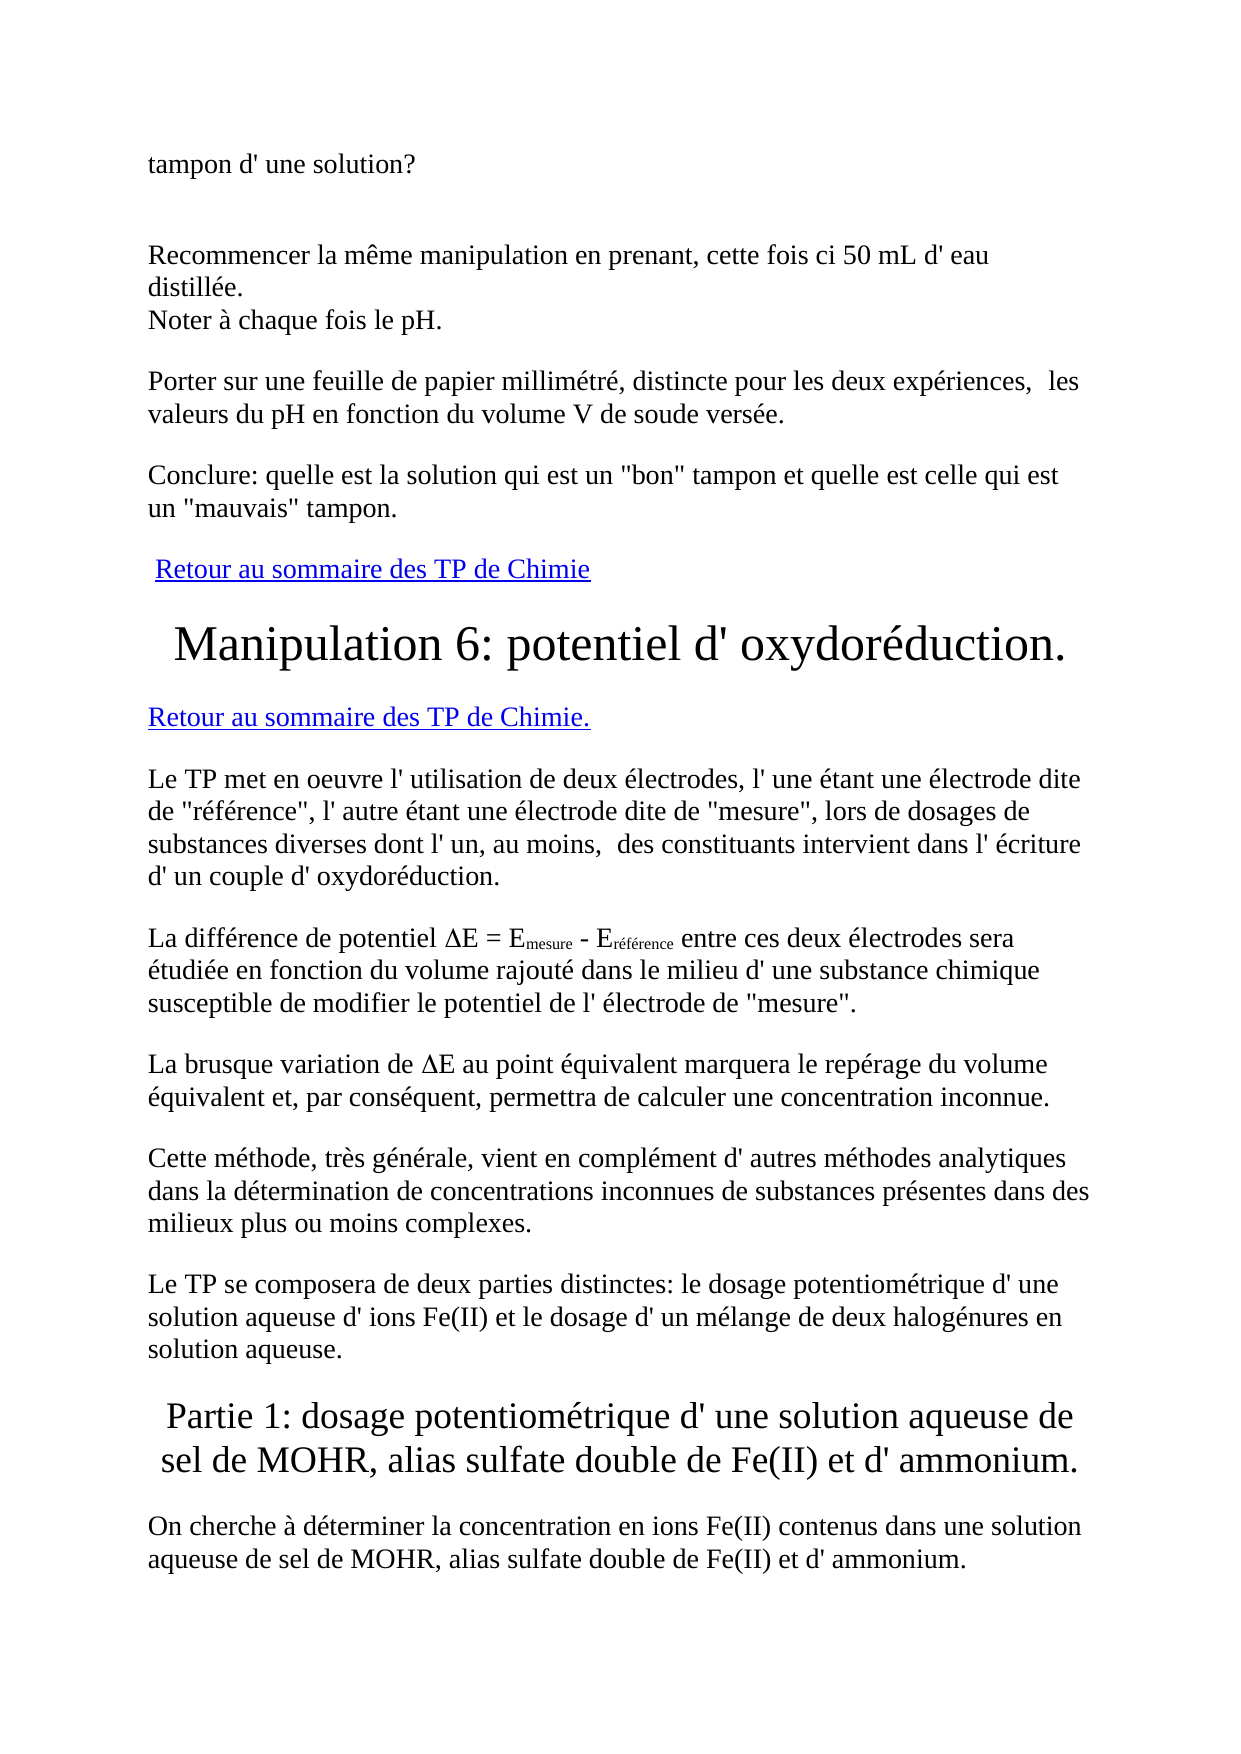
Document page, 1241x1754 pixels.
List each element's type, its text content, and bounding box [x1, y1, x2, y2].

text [148, 148, 1093, 209]
text La brusque variation de E au point équivalent marquera le repérage du volume équivalent et, par conséquent, permettra de calculer une concentration inconnue. [148, 1047, 1093, 1112]
text Retour au sommaire des TP de Chimie. [148, 700, 1093, 733]
text Partie 1: dosage potentiométrique d' une solution aqueuse de sel de MOHR, alias sulfate double de Fe(II) et d' ammonium. [148, 1394, 1093, 1480]
text Porter sur une feuille de papier millimétré, distincte pour les deux expériences, les valeurs du pH en fonction du volume V de soude versée. [148, 364, 1093, 429]
text On cherche à déterminer la concentration en ions Fe(II) contenus dans une solution aqueuse de sel de MOHR, alias sulfate double de Fe(II) et d' ammonium. [148, 1509, 1093, 1574]
text Le TP se composera de deux parties distinctes: le dosage potentiométrique d' une solution aqueuse d' ions Fe(II) et le dosage d' un mélange de deux halogénures en solution aqueuse. [148, 1268, 1093, 1365]
text Retour au sommaire des TP de Chimie [148, 552, 1093, 584]
text Manipulation 6: potentiel d' oxydoréduction. [148, 614, 1093, 671]
text Conclure: quelle est la solution qui est un "bon" tampon et quelle est celle qui est un "mauvais" tampon. [148, 458, 1093, 523]
text La différence de potentiel E = Emesure - Eréférence entre ces deux électrodes sera étudiée en fonction du volume rajouté dans le milieu d' une substance chimique susceptible de modifier le potentiel de l' électrode de "mesure". [148, 921, 1093, 1018]
text Le TP met en oeuvre l' utilisation de deux électrodes, l' une étant une électrode dite de "référence", l' autre étant une électrode dite de "mesure", lors de dosages de substances diverses dont l' un, au moins, des constituants intervient dans l' écriture d' un couple d' oxydoréduction. [148, 762, 1093, 892]
text Recommencer la même manipulation en prenant, cette fois ci 50 mL d' eau distillée. Noter à chaque fois le pH. [148, 238, 1093, 335]
text Cette méthode, très générale, vient en complément d' autres méthodes analytiques dans la détermination de concentrations inconnues de substances présentes dans des milieux plus ou moins complexes. [148, 1141, 1093, 1238]
